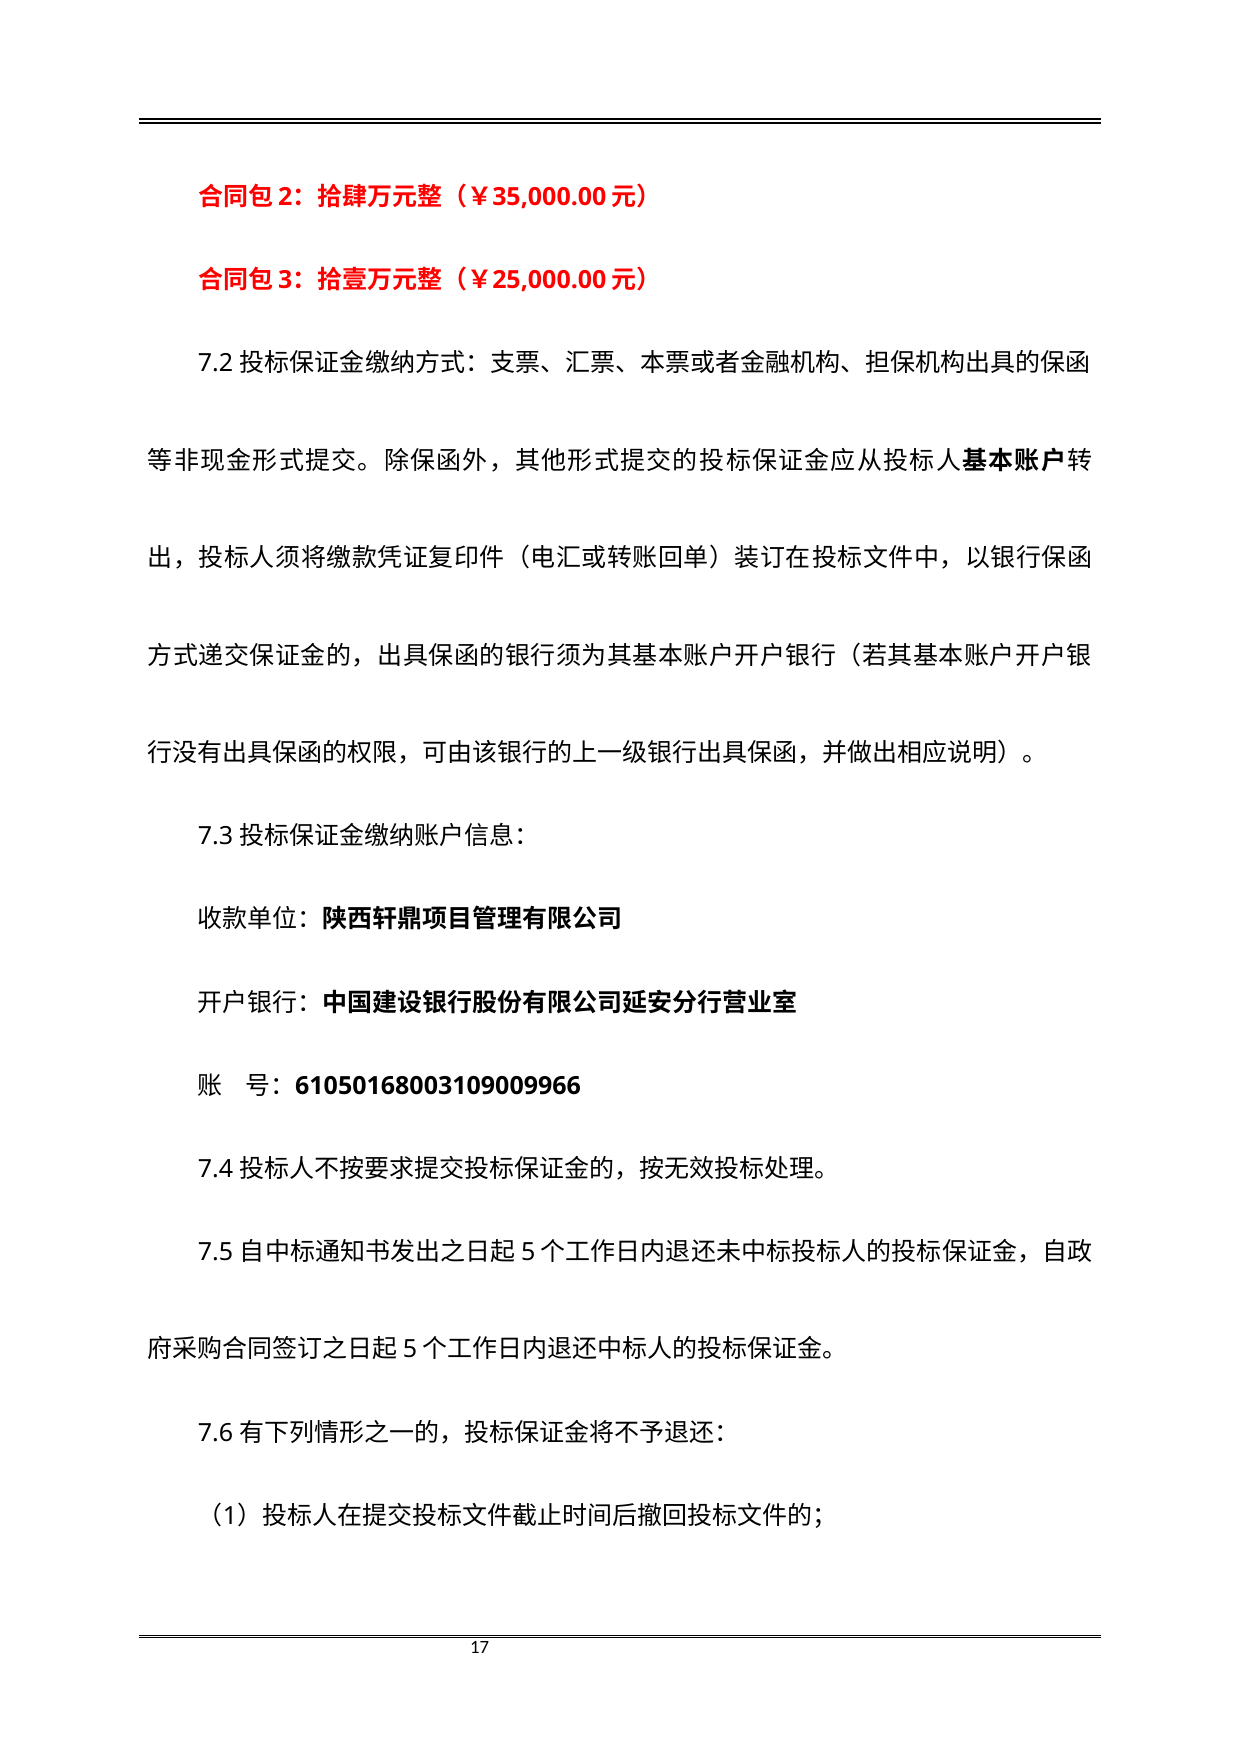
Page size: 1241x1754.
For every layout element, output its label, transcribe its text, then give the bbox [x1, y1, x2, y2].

text 合同包3：拾壹万元整（￥25,000.00元） [148, 245, 1093, 310]
text 开户银行：中国建设银行股份有限公司延安分行营业室 [148, 968, 1093, 1033]
text 7.6 有下列情形之一的，投标保证金将不予退还： [148, 1398, 1093, 1463]
text 账 号：61050168003109009966 [148, 1051, 1093, 1116]
text 7.4 投标人不按要求提交投标保证金的，按无效投标处理。 [148, 1134, 1093, 1199]
text （1）投标人在提交投标文件截止时间后撤回投标文件的； [148, 1481, 1093, 1546]
text 7.3 投标保证金缴纳账户信息： [148, 801, 1093, 866]
text 7.5 自中标通知书发出之日起5个工作日内退还未中标投标人的投标保证金，自政府采购合同签订之日起5个工作日内退还中标人的投标保证金。 [148, 1217, 1093, 1379]
text 合同包2：拾肆万元整（￥35,000.00元） [148, 162, 1093, 227]
text 收款单位：陕西轩鼎项目管理有限公司 [148, 884, 1093, 949]
text 7.2 投标保证金缴纳方式：支票、汇票、本票或者金融机构、担保机构出具的保函等非现金形式提交。除保函外，其他形式提交的投标保证金应从投标人基本账户转出，投标人须将缴款凭证复印件（电汇或转账回单）装订在投标文件中，以银行保函方式递交保证金的，出具保函的银行须为其基本账户开户银行（若其基本账户开户银行没有出具保函的权限，可由该银行的上一级银行出具保函，并做出相应说明）。 [148, 328, 1093, 783]
